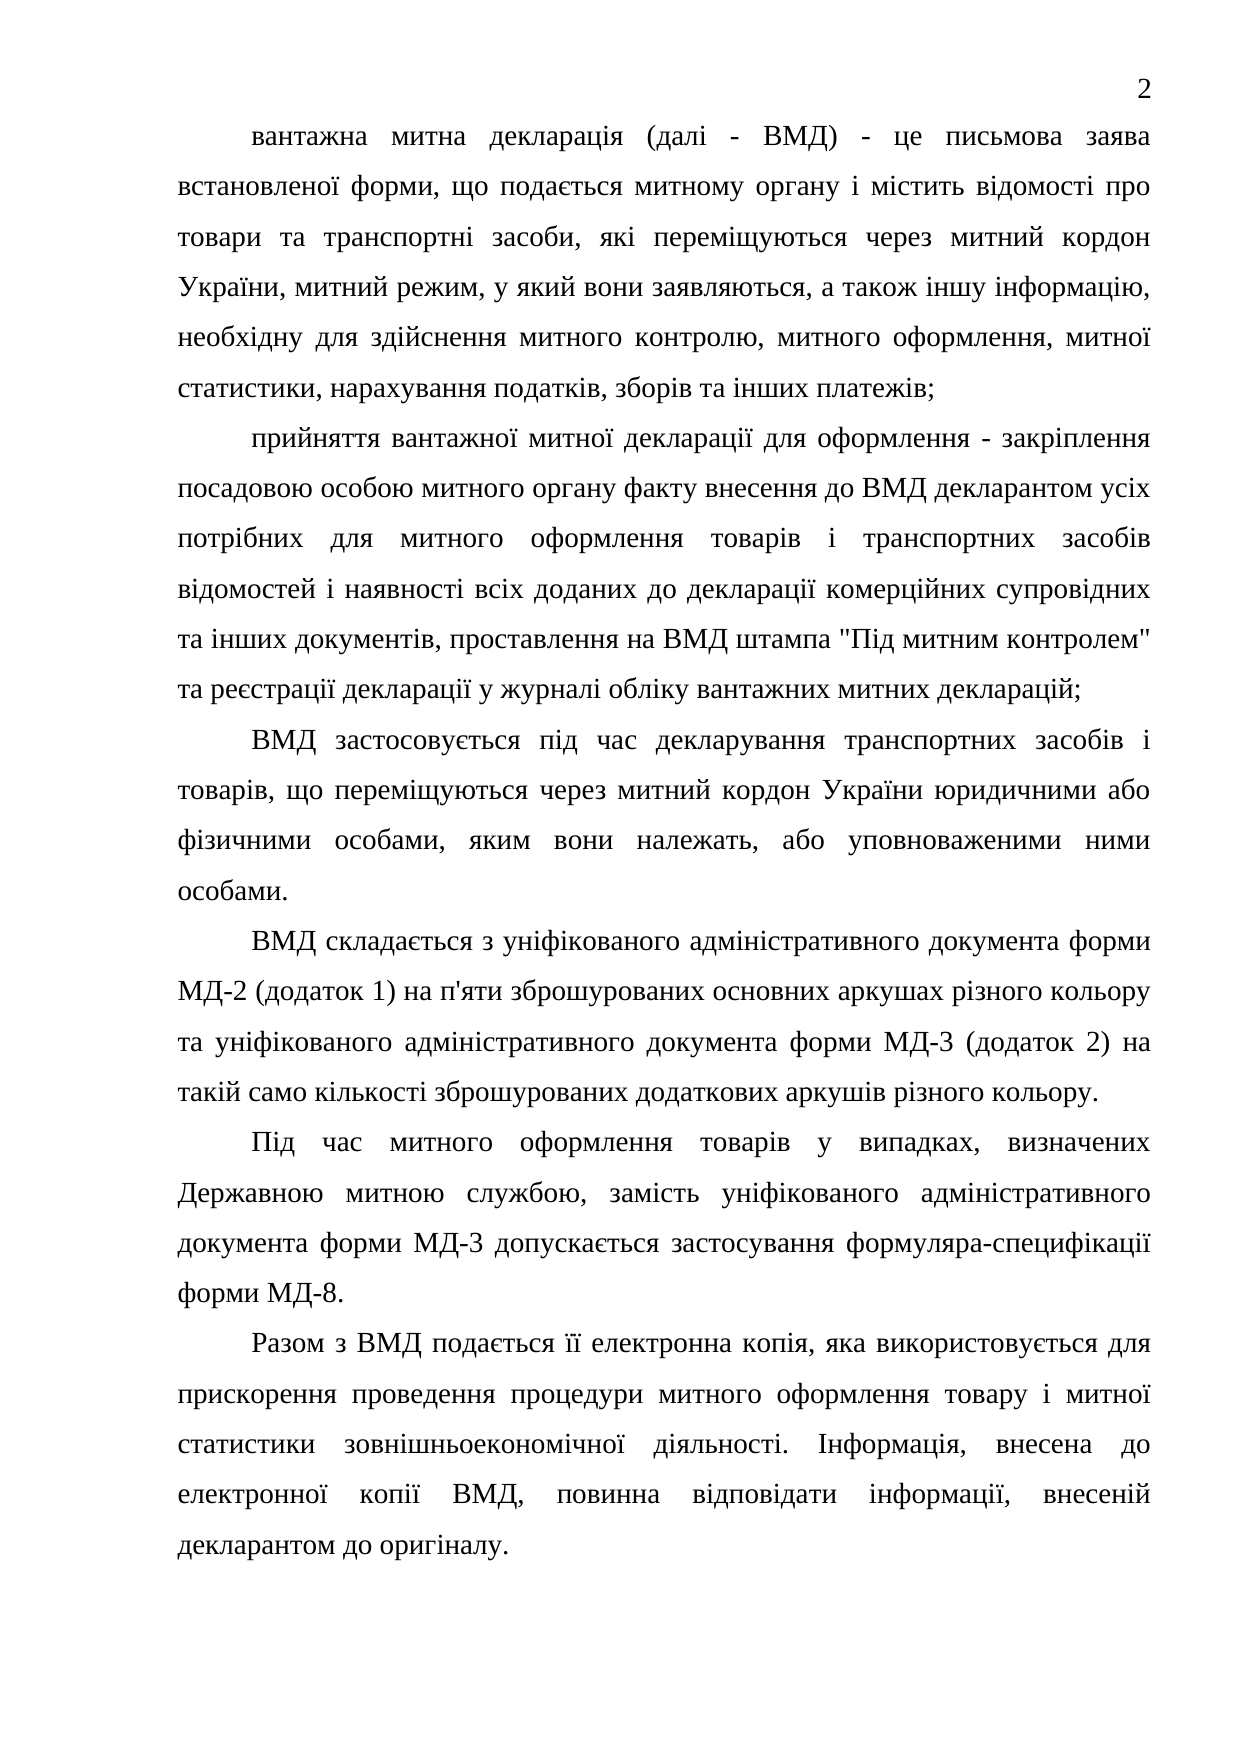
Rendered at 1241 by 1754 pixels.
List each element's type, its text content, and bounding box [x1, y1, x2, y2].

text Разом з ВМД подається її електронна копія, яка використовується для прискорення проведення процедури митного оформлення товару і митної статистики зовнішньоекономічної діяльності. Інформація, внесена до електронної копії ВМД, повинна відповідати інформації, внесеній декларантом до оригіналу. [177, 1326, 1152, 1560]
text вантажна митна декларація (далі - ВМД) - це письмова заява встановленої форми, що подається митному органу і містить відомості про товари та транспортні засоби, які переміщуються через митний кордон України, митний режим, у який вони заявляються, а також іншу інформацію, необхідну для здійснення митного контролю, митного оформлення, митної статистики, нарахування податків, зборів та інших платежів; [177, 118, 1152, 403]
text ВМД складається з уніфікованого адміністративного документа форми МД-2 (додаток 1) на п'яти зброшурованих основних аркушах різного кольору та уніфікованого адміністративного документа форми МД-3 (додаток 2) на такій само кількості зброшурованих додаткових аркушів різного кольору. [177, 923, 1152, 1108]
text ВМД застосовується під час декларування транспортних засобів і товарів, що переміщуються через митний кордон України юридичними або фізичними особами, яким вони належать, або уповноваженими ними особами. [177, 722, 1152, 906]
text Під час митного оформлення товарів у випадках, визначених Державною митною службою, замість уніфікованого адміністративного документа форми МД-3 допускається застосування формуляра-специфікації форми МД-8. [177, 1124, 1152, 1309]
text прийняття вантажної митної декларації для оформлення - закріплення посадовою особою митного органу факту внесення до ВМД декларантом усіх потрібних для митного оформлення товарів і транспортних засобів відомостей і наявності всіх доданих до декларації комерційних супровідних та інших документів, проставлення на ВМД штампа "Під митним контролем" та реєстрації декларації у журналі обліку вантажних митних декларацій; [177, 420, 1152, 705]
